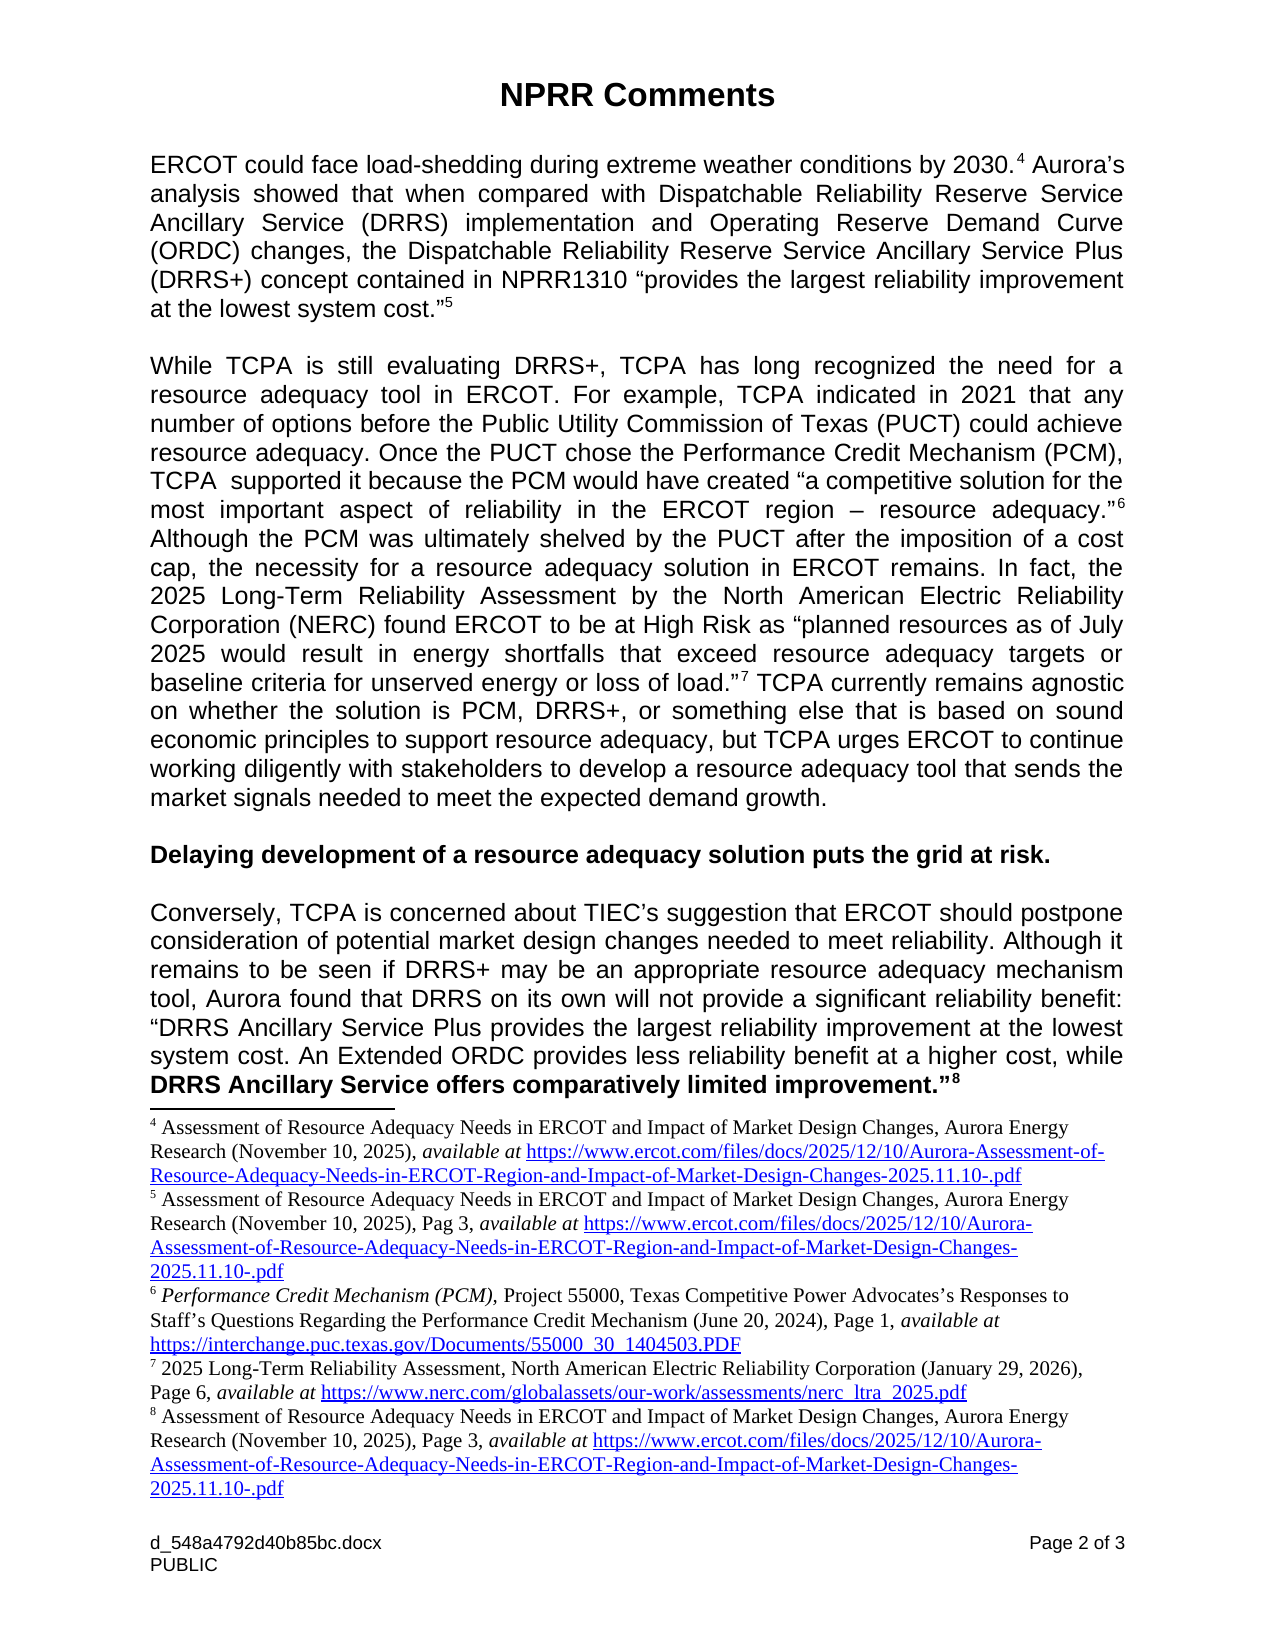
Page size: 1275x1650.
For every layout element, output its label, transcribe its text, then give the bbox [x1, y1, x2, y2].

text Delaying development of a resource adequacy solution puts the grid at risk. [150, 840, 1125, 869]
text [150, 150, 1125, 322]
text While TCPA is still evaluating DRRS+, TCPA has long recognized the need for a resource adequacy tool in ERCOT. For example, TCPA indicated in 2021 that any number of options before the Public Utility Commission of Texas (PUCT) could achieve resource adequacy. Once the PUCT chose the Performance Credit Mechanism (PCM), TCPA supported it because the PCM would have created “a competitive solution for the most important aspect of reliability in the ERCOT region – resource adequacy.” Although the PCM was ultimately shelved by the PUCT after the imposition of a cost cap, the necessity for a resource adequacy solution in ERCOT remains. In fact, the 2025 Long-Term Reliability Assessment by the North American Electric Reliability Corporation (NERC) found ERCOT to be at High Risk as “planned resources as of July 2025 would result in energy shortfalls that exceed resource adequacy targets or baseline criteria for unserved energy or loss of load.” TCPA currently remains agnostic on whether the solution is PCM, DRRS+, or something else that is based on sound economic principles to support resource adequacy, but TCPA urges ERCOT to continue working diligently with stakeholders to develop a resource adequacy tool that sends the market signals needed to meet the expected demand growth. [150, 351, 1125, 811]
text Conversely, TCPA is concerned about TIEC’s suggestion that ERCOT should postpone consideration of potential market design changes needed to meet reliability. Although it remains to be seen if DRRS+ may be an appropriate resource adequacy mechanism tool, Aurora found that DRRS on its own will not provide a significant reliability benefit: “DRRS Ancillary Service Plus provides the largest reliability improvement at the lowest system cost. An Extended ORDC provides less reliability benefit at a higher cost, while DRRS Ancillary Service offers comparatively limited improvement.” [150, 897, 1125, 1099]
